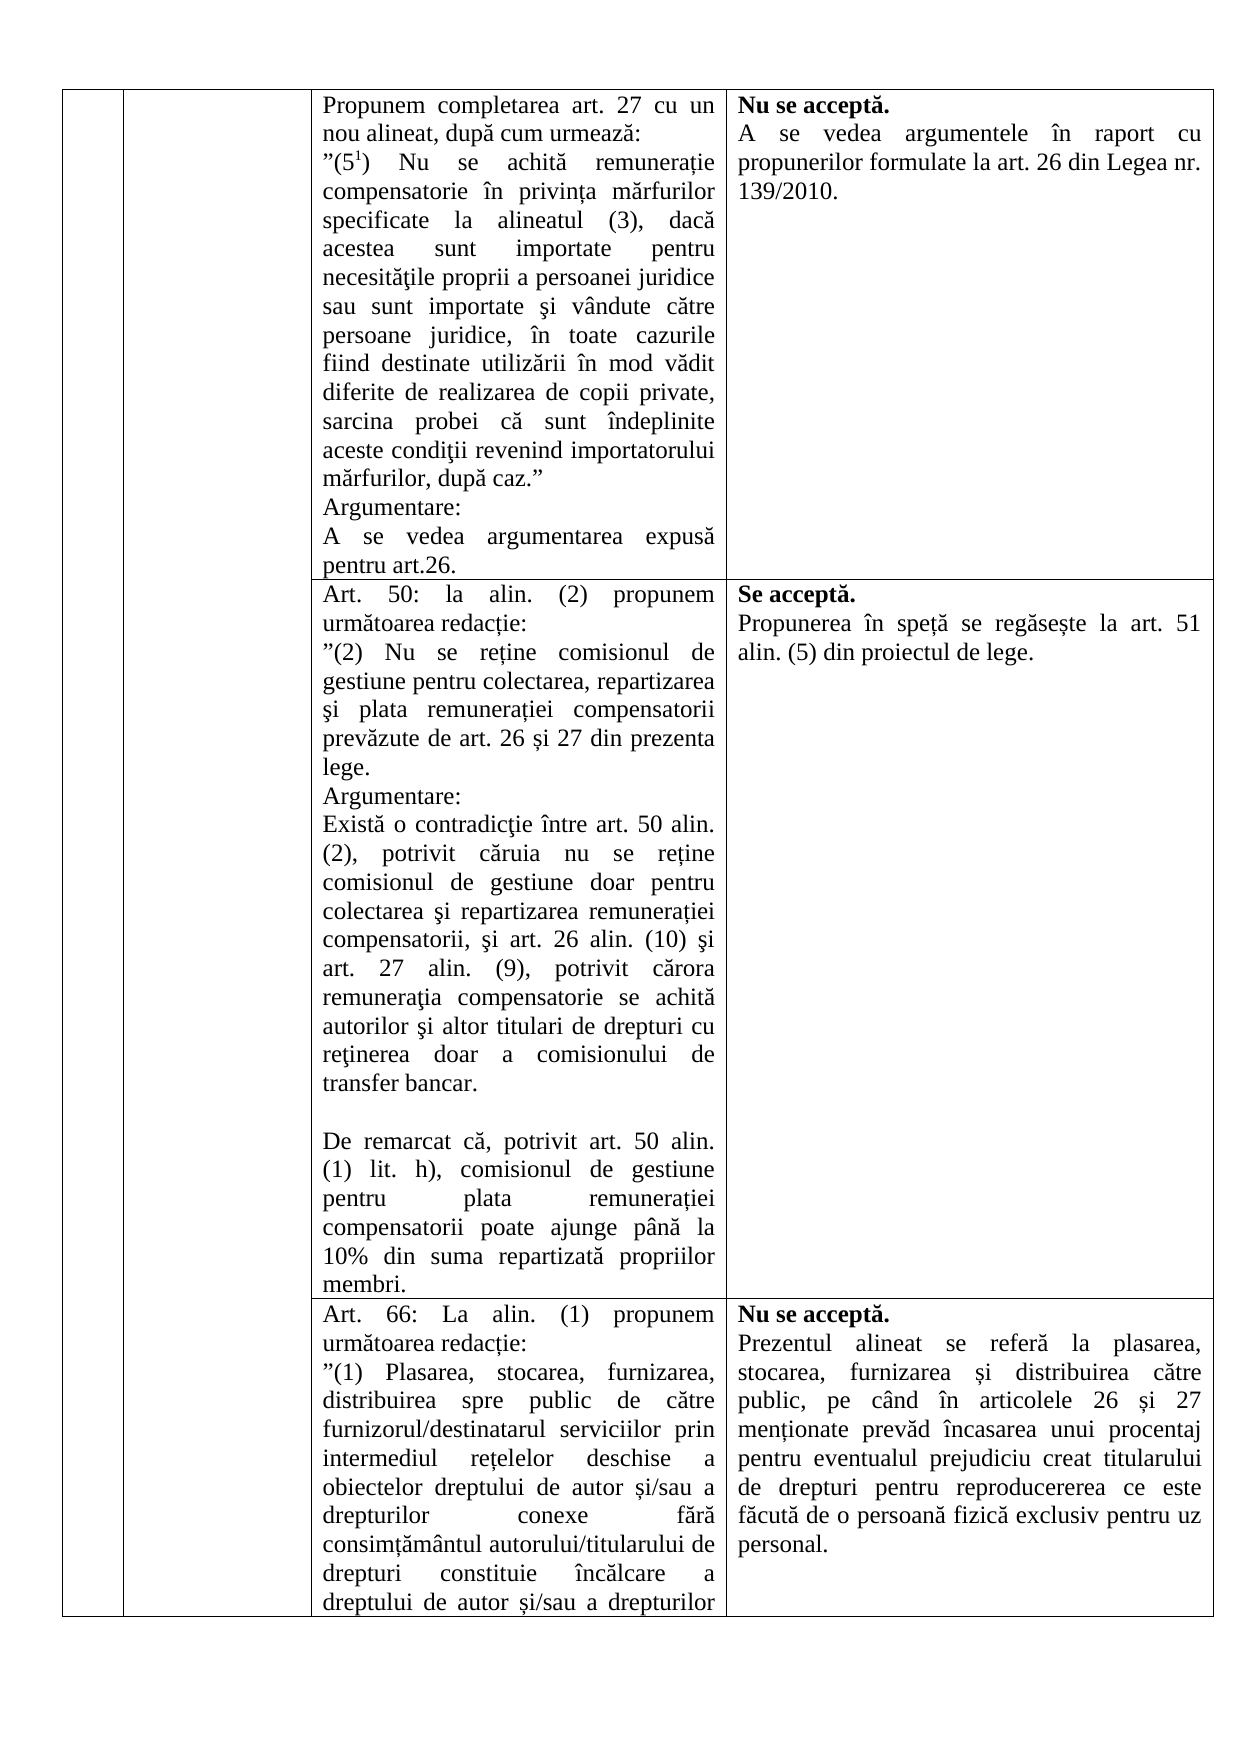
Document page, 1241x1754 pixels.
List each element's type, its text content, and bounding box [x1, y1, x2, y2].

table_cell [124, 90, 311, 1616]
table_cell Se acceptă. Propunerea în speță se regăsește la art. 51 alin. (5) din proiectul de lege. [727, 580, 1213, 1298]
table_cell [727, 1299, 1213, 1616]
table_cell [727, 90, 1213, 578]
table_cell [312, 1299, 726, 1616]
table_cell Propunem completarea art. 27 cu un nou alineat, după cum urmează: ”(51) Nu se achită remunerație compensatorie în privința mărfurilor specificate la alineatul (3), dacă acestea sunt importate pentru necesităţile proprii a persoanei juridice sau sunt importate şi vândute către persoane juridice, în toate cazurile fiind destinate utilizării în mod vădit diferite de realizarea de copii private, sarcina probei că sunt îndeplinite aceste condiţii revenind importatorului mărfurilor, după caz.” Argumentare: A se vedea argumentarea expusă pentru art.26. [312, 90, 726, 578]
table_cell Art. 50: la alin. (2) propunem următoarea redacție: ”(2) Nu se reține comisionul de gestiune pentru colectarea, repartizarea şi plata remunerației compensatorii prevăzute de art. 26 și 27 din prezenta lege. Argumentare: Există o contradicţie între art. 50 alin. (2), potrivit căruia nu se reține comisionul de gestiune doar pentru colectarea şi repartizarea remunerației compensatorii, şi art. 26 alin. (10) şi art. 27 alin. (9), potrivit cărora remuneraţia compensatorie se achită autorilor şi altor titulari de drepturi cu reţinerea doar a comisionului de transfer bancar. De remarcat că, potrivit art. 50 alin. (1) lit. h), comisionul de gestiune pentru plata remunerației compensatorii poate ajunge până la 10% din suma repartizată propriilor membri. [312, 580, 726, 1298]
